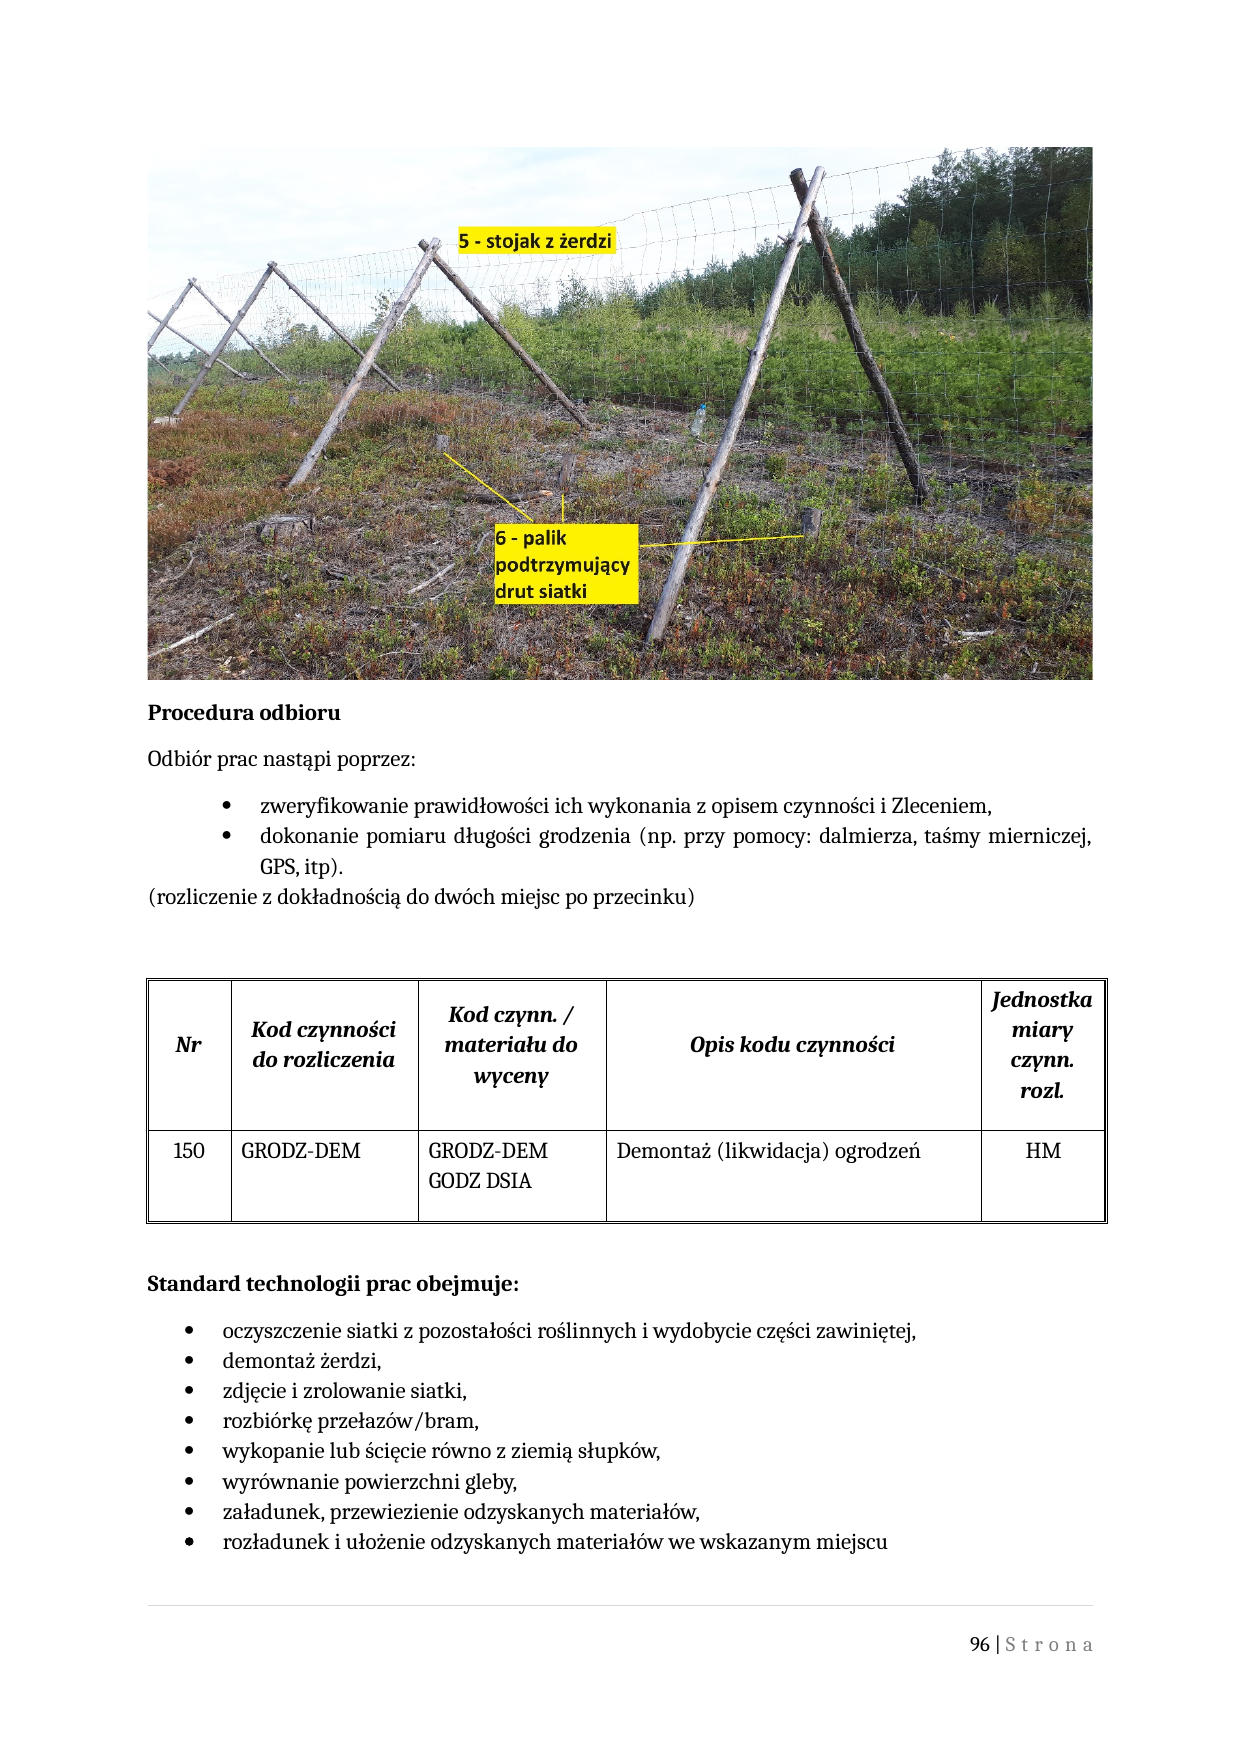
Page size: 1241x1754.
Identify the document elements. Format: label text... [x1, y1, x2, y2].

text Standard technologii prac obejmuje: [148, 1271, 1093, 1297]
list demontaż żerdzi, [185, 1348, 1093, 1374]
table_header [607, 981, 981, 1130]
list zweryfikowanie prawidłowości ich wykonania z opisem czynności i Zleceniem, [223, 793, 1093, 819]
text Odbiór prac nastąpi poprzez: [148, 746, 1093, 773]
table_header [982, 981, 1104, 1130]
list dokonanie pomiaru długości grodzenia (np. przy pomocy: dalmierza, taśmy mierniczej, GPS, itp). [223, 823, 1093, 880]
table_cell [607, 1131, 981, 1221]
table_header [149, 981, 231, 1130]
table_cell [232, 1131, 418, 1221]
list rozbiórkę przełazów/bram, [185, 1408, 1093, 1434]
list zdjęcie i zrolowanie siatki, [185, 1378, 1093, 1404]
picture [147, 147, 1093, 680]
list wyrównanie powierzchni gleby, [185, 1468, 1093, 1495]
list oczyszczenie siatki z pozostałości roślinnych i wydobycie części zawiniętej, [185, 1317, 1093, 1344]
text (rozliczenie z dokładnością do dwóch miejsc po przecinku) [148, 884, 1093, 910]
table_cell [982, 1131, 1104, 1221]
text Procedura odbioru [148, 699, 1093, 726]
list załadunek, przewiezienie odzyskanych materiałów, [185, 1499, 1093, 1525]
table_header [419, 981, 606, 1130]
list wykopanie lub ścięcie równo z ziemią słupków, [185, 1438, 1093, 1465]
list rozładunek i ułożenie odzyskanych materiałów we wskazanym miejscu [185, 1529, 1093, 1555]
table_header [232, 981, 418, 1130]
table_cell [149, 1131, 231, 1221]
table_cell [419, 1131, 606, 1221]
